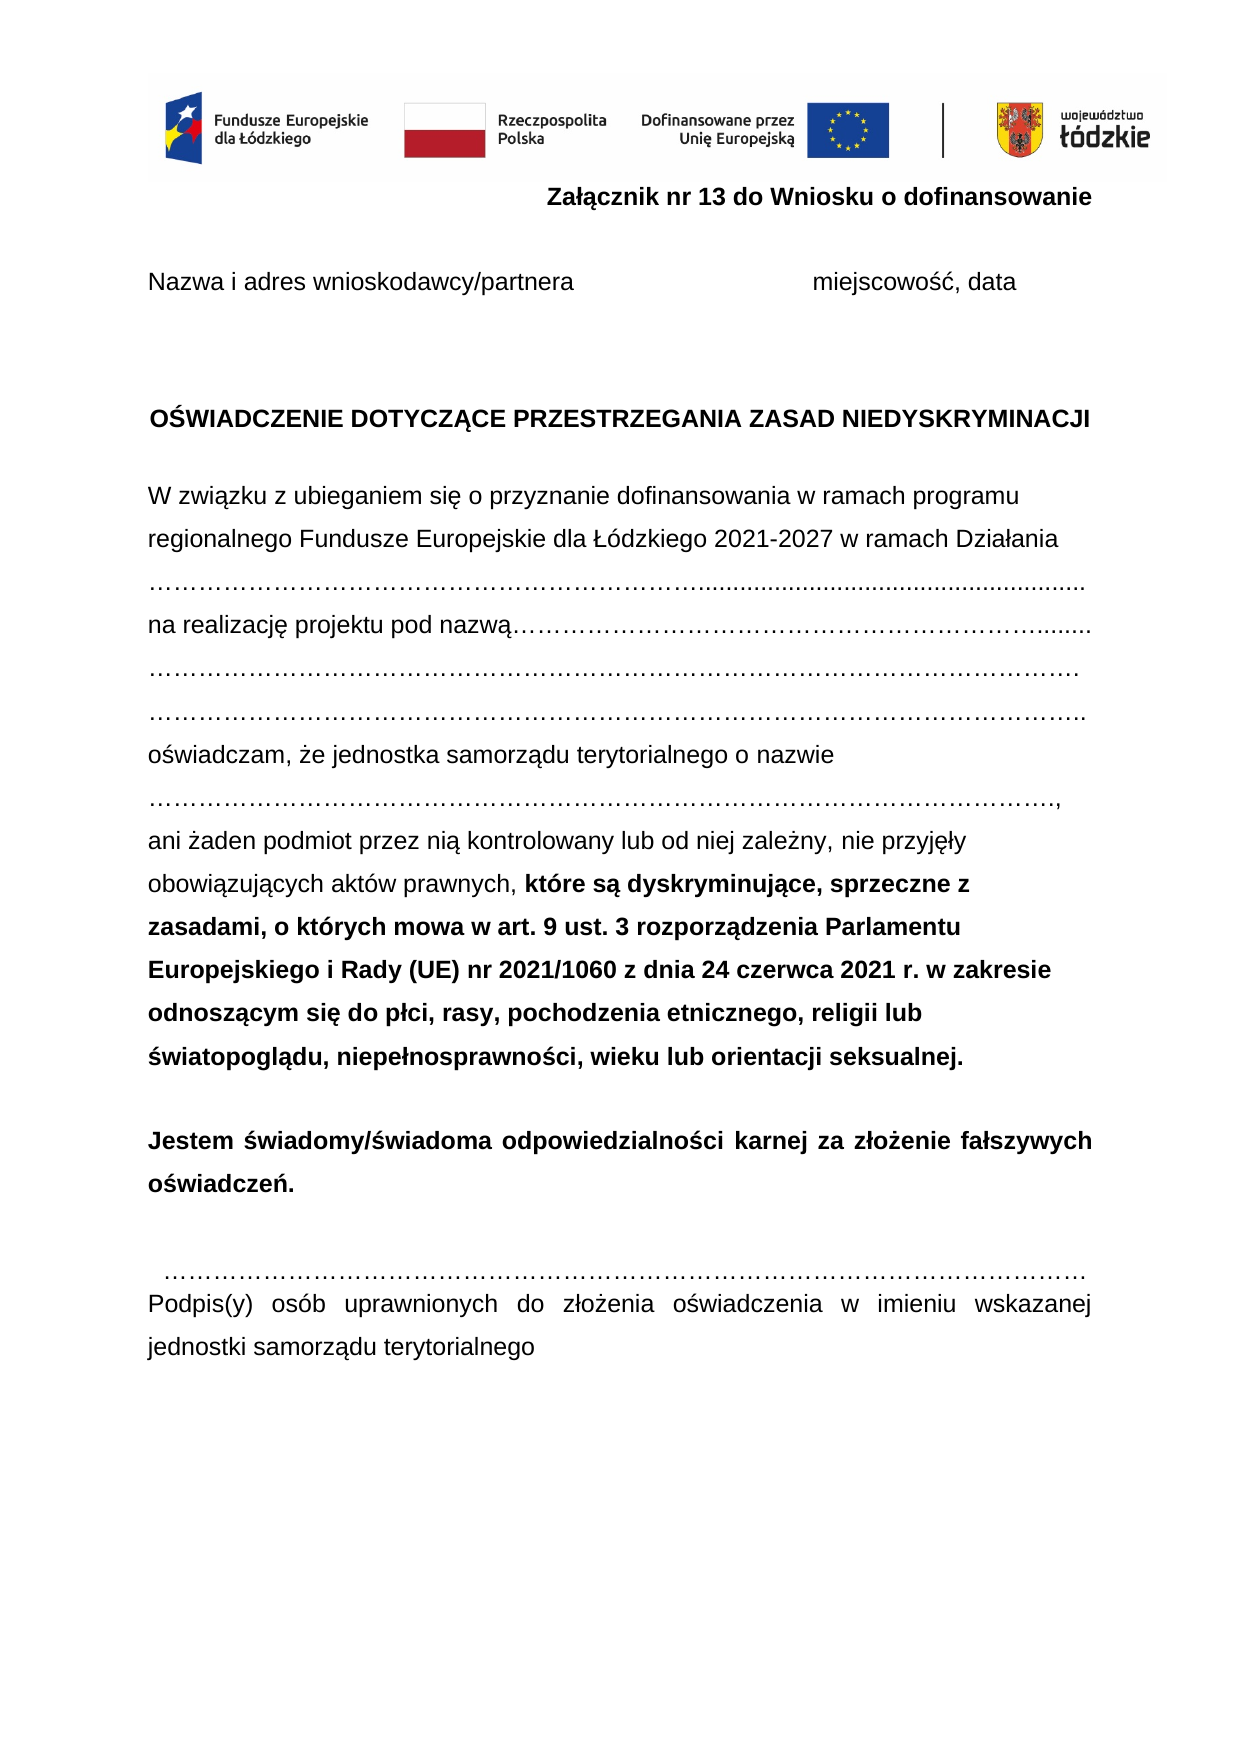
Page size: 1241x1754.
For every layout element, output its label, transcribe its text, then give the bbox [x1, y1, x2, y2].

text W związku z ubieganiem się o przyznanie dofinansowania w ramach programu regionalnego Fundusze Europejskie dla Łódzkiego 2021-2027 w ramach Działania …………………………………………………………........................................................ na realizację projektu pod nazwą………………………………………………………........ ………………………………………………………………………………………………….………………………………………………………………………………………………….. oświadczam, że jednostka samorządu terytorialnego o nazwie ………………………………………………………………………………………………., ani żaden podmiot przez nią kontrolowany lub od niej zależny, nie przyjęły obowiązujących aktów prawnych, które są dyskryminujące, sprzeczne z zasadami, o których mowa w art. 9 ust. 3 rozporządzenia Parlamentu Europejskiego i Rady (UE) nr 2021/1060 z dnia 24 czerwca 2021 r. w zakresie odnoszącym się do płci, rasy, pochodzenia etnicznego, religii lub światopoglądu, niepełnosprawności, wieku lub orientacji seksualnej. [148, 481, 1093, 1070]
text Podpis(y) osób uprawnionych do złożenia oświadczenia w imieniu wskazanej jednostki samorządu terytorialnego [148, 1289, 1093, 1361]
text ………………………………………………………………………………………………… [162, 1256, 1093, 1284]
text Załącznik nr 13 do Wniosku o dofinansowanie [148, 182, 1093, 211]
text Jestem świadomy/świadoma odpowiedzialności karnej za złożenie fałszywych oświadczeń. [148, 1126, 1093, 1198]
picture [147, 73, 1168, 182]
text OŚWIADCZENIE DOTYCZĄCE PRZESTRZEGANIA ZASAD NIEDYSKRYMINACJI [148, 404, 1093, 433]
text Nazwa i adres wnioskodawcy/partnera miejscowość, data [148, 267, 1093, 296]
